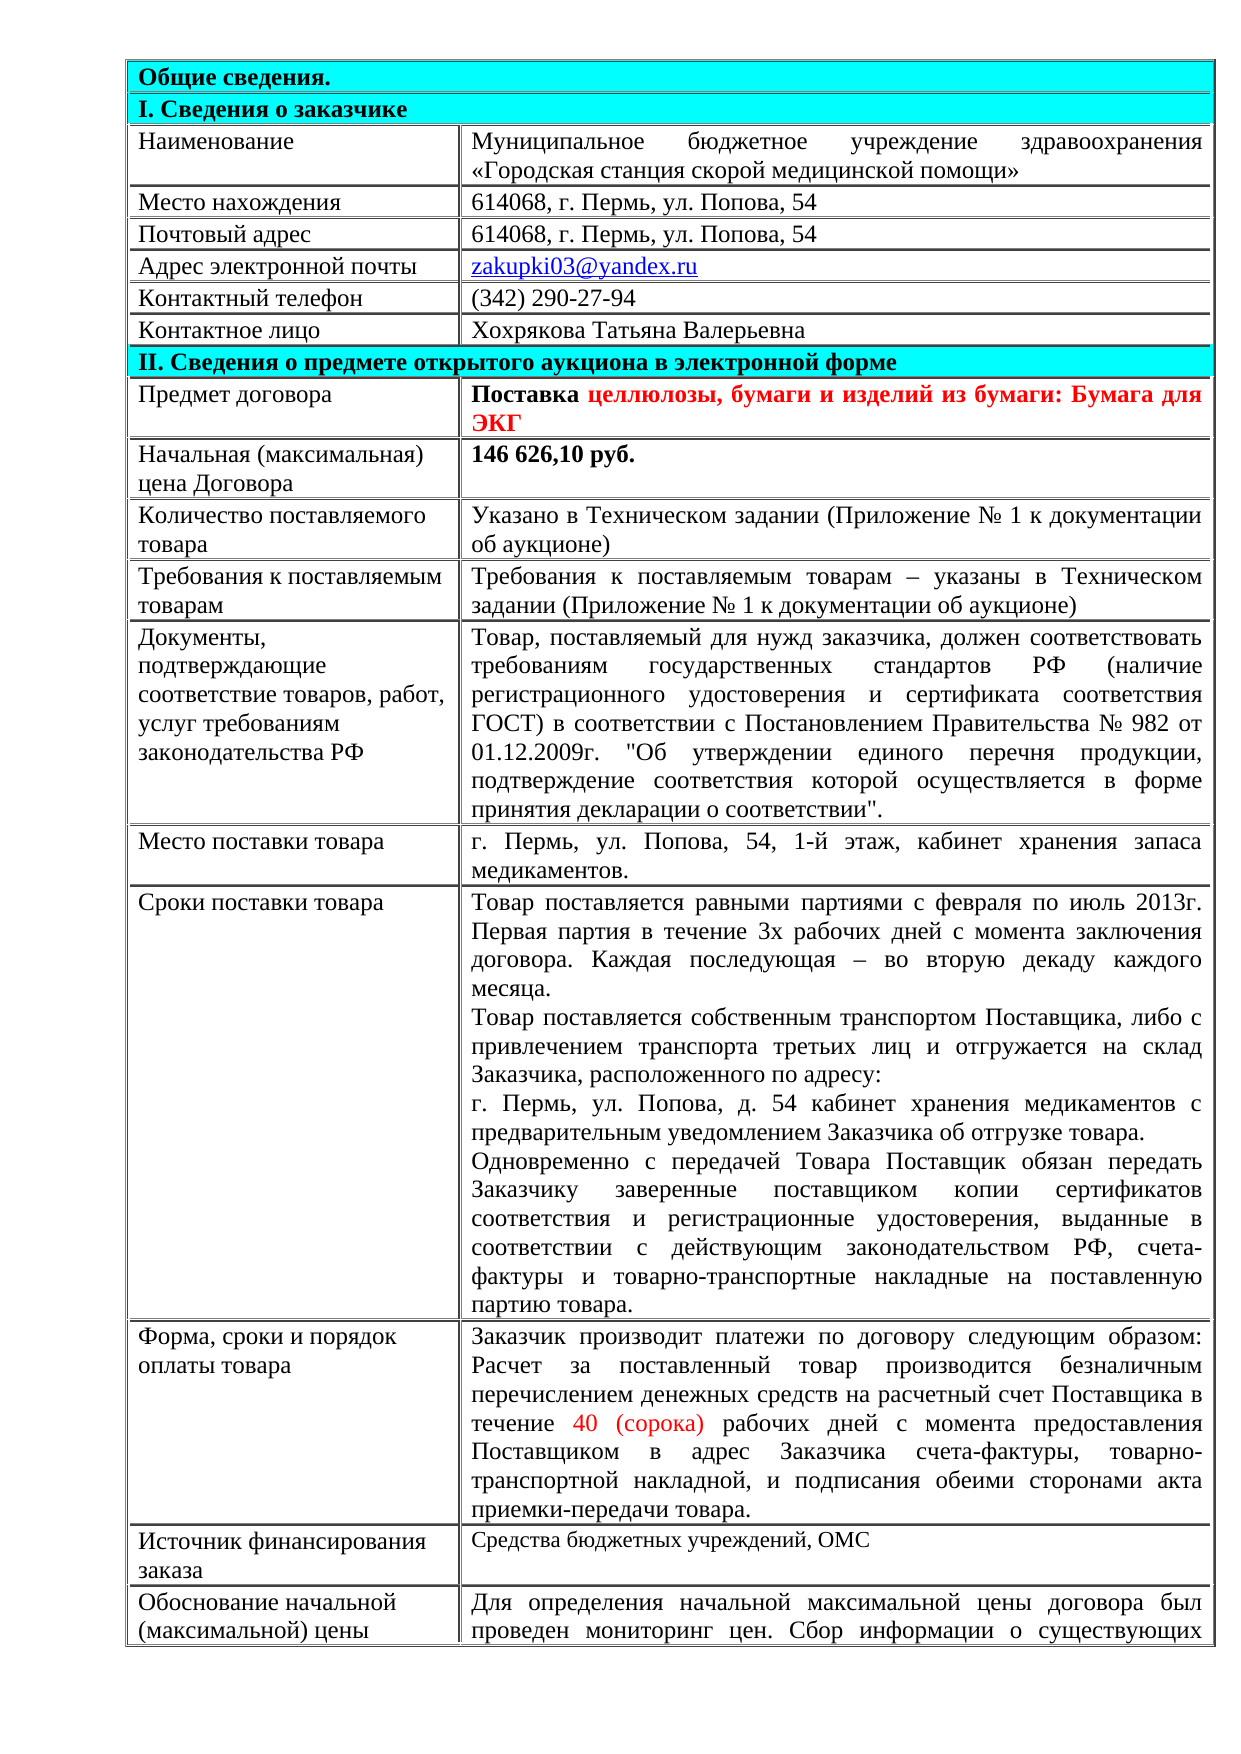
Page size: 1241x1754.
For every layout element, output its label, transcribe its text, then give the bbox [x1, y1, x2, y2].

table_cell . Пермь, ул. Попова, 54 [462, 184, 1213, 216]
table_cell Контактное лицо [128, 312, 458, 344]
table_cell Адрес электронной почты [128, 248, 458, 280]
table_cell . Пермь, ул. Попова, 54 [462, 216, 1213, 248]
table_cell Муниципальное бюджетное учреждение здравоохранения «Городская станция скорой медицинской помощи» [462, 123, 1213, 184]
table_cell (342) 290-27-94 [462, 280, 1213, 312]
table_cell Требования к поставляемым товарам – указаны в Техническом задании (Приложение № 1 к документации об аукционе) [462, 558, 1213, 618]
table_cell Требования к поставляемым товарам [128, 558, 459, 618]
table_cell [460, 1584, 1214, 1644]
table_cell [127, 1584, 460, 1644]
table_cell I. Сведения о заказчике [128, 91, 1213, 123]
table_cell II. Сведения о предмете открытого аукциона в электронной форме [128, 344, 1213, 376]
table_cell Форма, сроки и порядок оплаты товара [127, 1318, 460, 1523]
table_cell Количество поставляемого товара [128, 497, 459, 558]
table_cell Товар, поставляемый для нужд заказчика, должен соответствовать требованиям государственных стандартов РФ (наличие регистрационного удостоверения и сертификата соответствия ГОСТ) в соответствии с Постановлением Правительства № 982 от 01.12.2009г. "Об утверждении единого перечня продукции, подтверждение соответствия которой осуществляется в форме принятия декларации о соответствии". [462, 619, 1214, 823]
table_cell Указано в Техническом задании (Приложение № 1 к документации об аукционе) [462, 497, 1213, 558]
table_cell Начальная (максимальная) цена Договора [127, 436, 460, 497]
table_cell 146 626,10 руб. [460, 436, 1214, 497]
table_cell Поставка целлюлозы, бумаги и изделий из бумаги: Бумага для ЭКГ [462, 376, 1214, 436]
table_cell Контактный телефон [128, 280, 458, 312]
table_cell Место нахождения [128, 184, 458, 216]
table_cell Хохрякова Татьяна Валерьевна [462, 312, 1213, 344]
table_header Общие сведения. [128, 62, 1213, 91]
table_cell Заказчик производит платежи по договору следующим образом: Расчет за поставленный товар производится безналичным перечислением денежных средств на расчетный счет Поставщика в течение 40 (сорока) рабочих дней с момента предоставления Поставщиком в адрес Заказчика счета-фактуры, товарно-транспортной накладной, и подписания обеими сторонами акта приемки-передачи товара. [460, 1318, 1214, 1523]
table_cell Средства бюджетных учреждений, ОМС [462, 1523, 1213, 1583]
table_cell Наименование [128, 123, 459, 184]
table_cell Предмет договора [127, 376, 458, 436]
table_cell Источник финансирования заказа [128, 1523, 458, 1583]
table_cell Почтовый адрес [128, 216, 459, 248]
table_cell zakupki03@yandex.ru [462, 248, 1213, 280]
table_cell Место поставки товара [128, 823, 459, 884]
table_cell Товар поставляется равными партиями с февраля по июль 2013г. Первая партия в течение 3х рабочих дней с момента заключения договора. Каждая последующая – во вторую декаду каждого месяца. Товар поставляется собственным транспортом Поставщика, либо с привлечением транспорта третьих лиц и отгружается на склад Заказчика, расположенного по адресу: г. Пермь, ул. Попова, д. 54 кабинет хранения медикаментов с предварительным уведомлением Заказчика об отгрузке товара. Одновременно с передачей Товара Поставщик обязан передать Заказчику заверенные поставщиком копии сертификатов соответствия и регистрационные удостоверения, выданные в соответствии с действующим законодательством РФ, счета-фактуры и товарно-транспортные накладные на поставленную партию товара. [462, 884, 1213, 1318]
table_cell г. Пермь, ул. Попова, 54, 1-й этаж, кабинет хранения запаса медикаментов. [462, 823, 1213, 884]
table_cell Сроки поставки товара [128, 884, 458, 1318]
table_cell Документы, подтверждающие соответствие товаров, работ, услуг требованиям законодательства РФ [127, 619, 458, 823]
